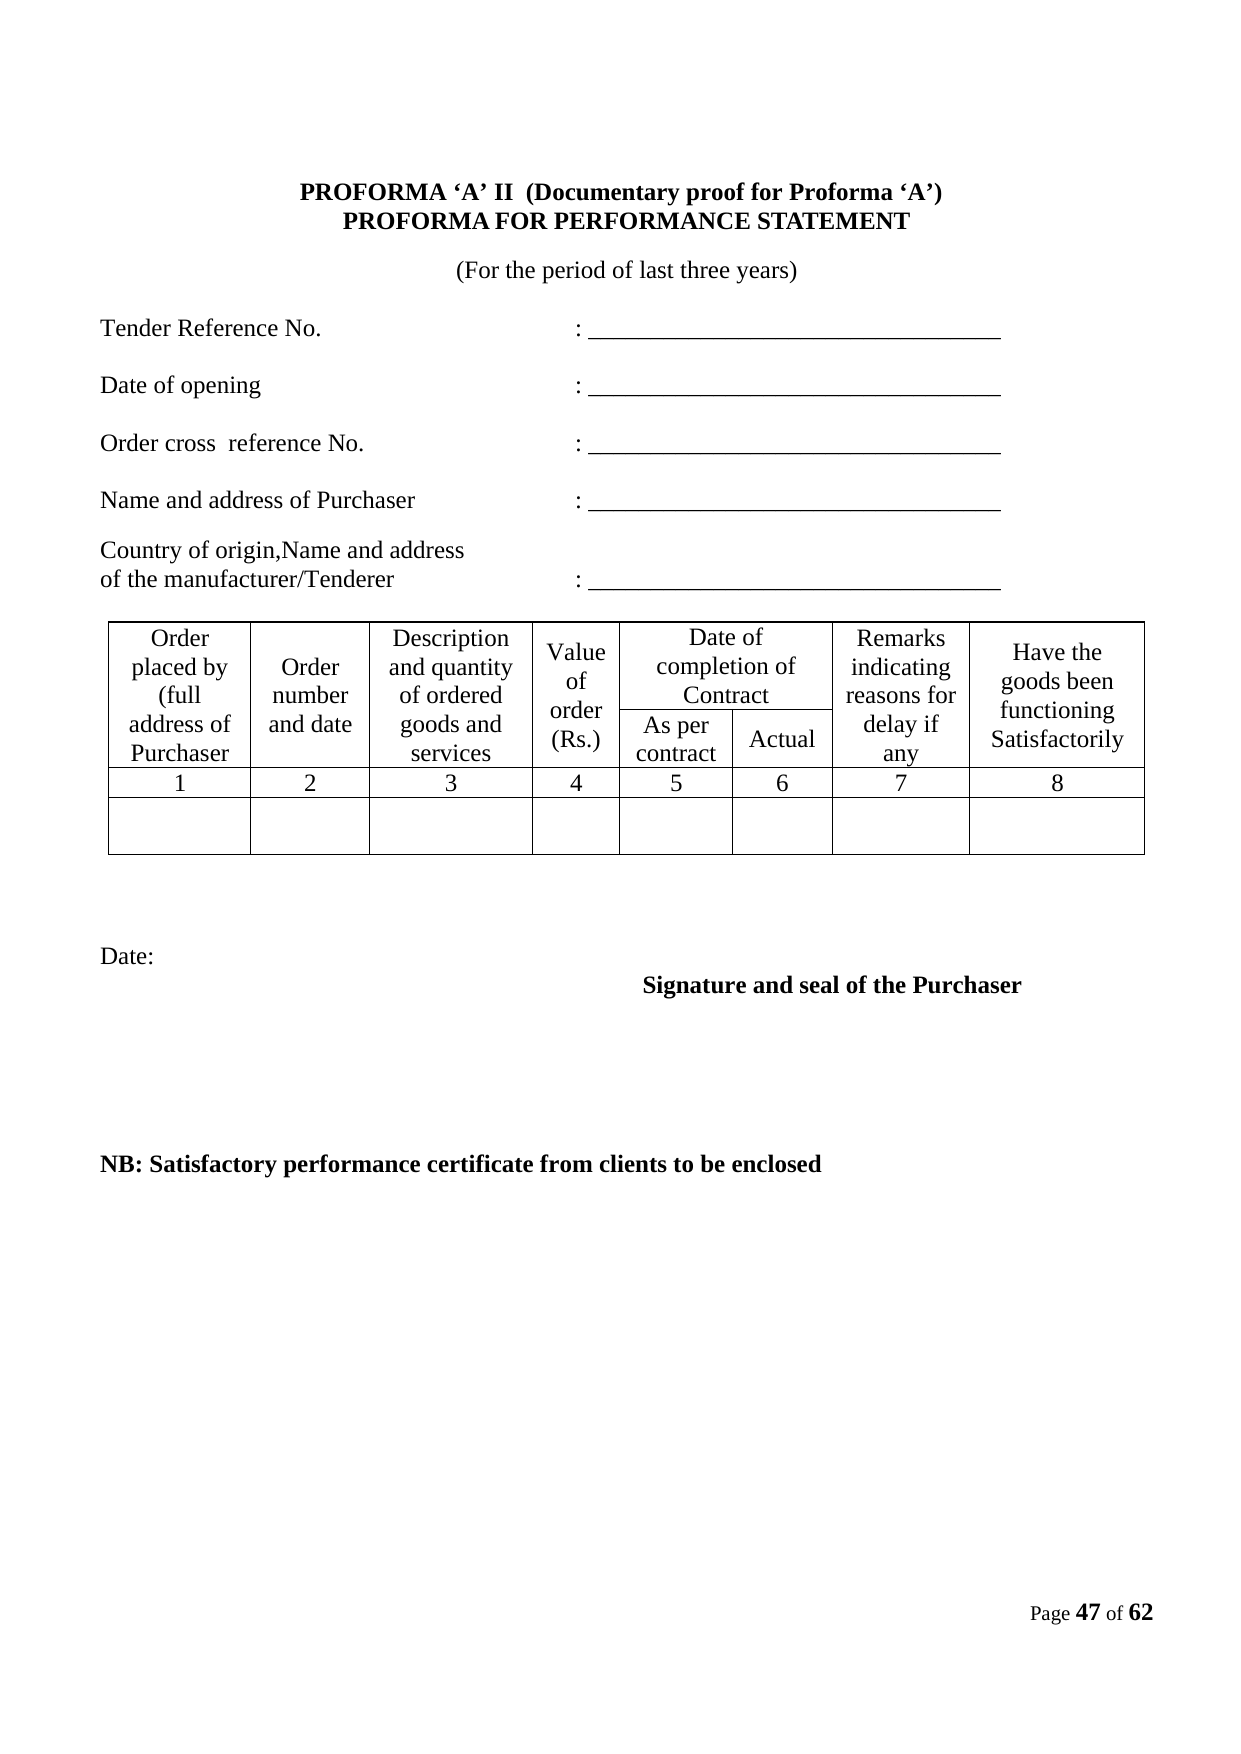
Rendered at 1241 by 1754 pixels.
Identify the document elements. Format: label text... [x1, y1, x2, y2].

table_header Date of completion of Contract [620, 623, 832, 709]
table_cell 5 [620, 768, 732, 797]
table_cell 3 [370, 768, 532, 797]
table_cell [533, 798, 619, 854]
subtitle Name and address of Purchaser : _________________________________ [100, 486, 1153, 514]
text Date of opening : _________________________________ [100, 371, 1153, 399]
text Date: [100, 941, 1153, 970]
table_cell [370, 798, 532, 854]
table_header Have the goods been functioning Satisfactorily [970, 623, 1144, 767]
text NB: Satisfactory performance certificate from clients to be enclosed [100, 1149, 1070, 1178]
subtitle PROFORMA ‘A’ II (Documentary proof for Proforma ‘A’) [89, 177, 1153, 206]
text (For the period of last three years) [100, 256, 1153, 284]
text Order cross reference No. : _________________________________ [100, 428, 1153, 457]
table_header Value of order (Rs.) [533, 623, 619, 767]
table_cell [620, 798, 732, 854]
table_cell 1 [109, 768, 250, 797]
table_cell 7 [833, 768, 969, 797]
subtitle Signature and seal of the Purchaser [100, 970, 1164, 999]
table_cell [833, 798, 969, 854]
table_cell [251, 798, 369, 854]
text of the manufacturer/Tenderer : _________________________________ [100, 564, 1153, 593]
text Tender Reference No. : _________________________________ [100, 313, 1153, 342]
text Country of origin,Name and address [100, 535, 1153, 564]
table_cell [970, 798, 1144, 854]
table_cell 6 [733, 768, 832, 797]
table_header Remarks indicating reasons for delay if any [833, 623, 969, 767]
table_cell 4 [533, 768, 619, 797]
table_cell 2 [251, 768, 369, 797]
table_header Order placed by (full address of Purchaser [109, 623, 250, 767]
table_cell 8 [970, 768, 1144, 797]
table_cell Actual [733, 710, 832, 767]
table_header Order number and date [251, 623, 369, 767]
table_cell [109, 798, 250, 854]
subtitle PROFORMA FOR PERFORMANCE STATEMENT [100, 206, 1153, 235]
table_header Description and quantity of ordered goods and services [370, 623, 532, 767]
table_cell [733, 798, 832, 854]
table_cell As per contract [620, 710, 732, 767]
